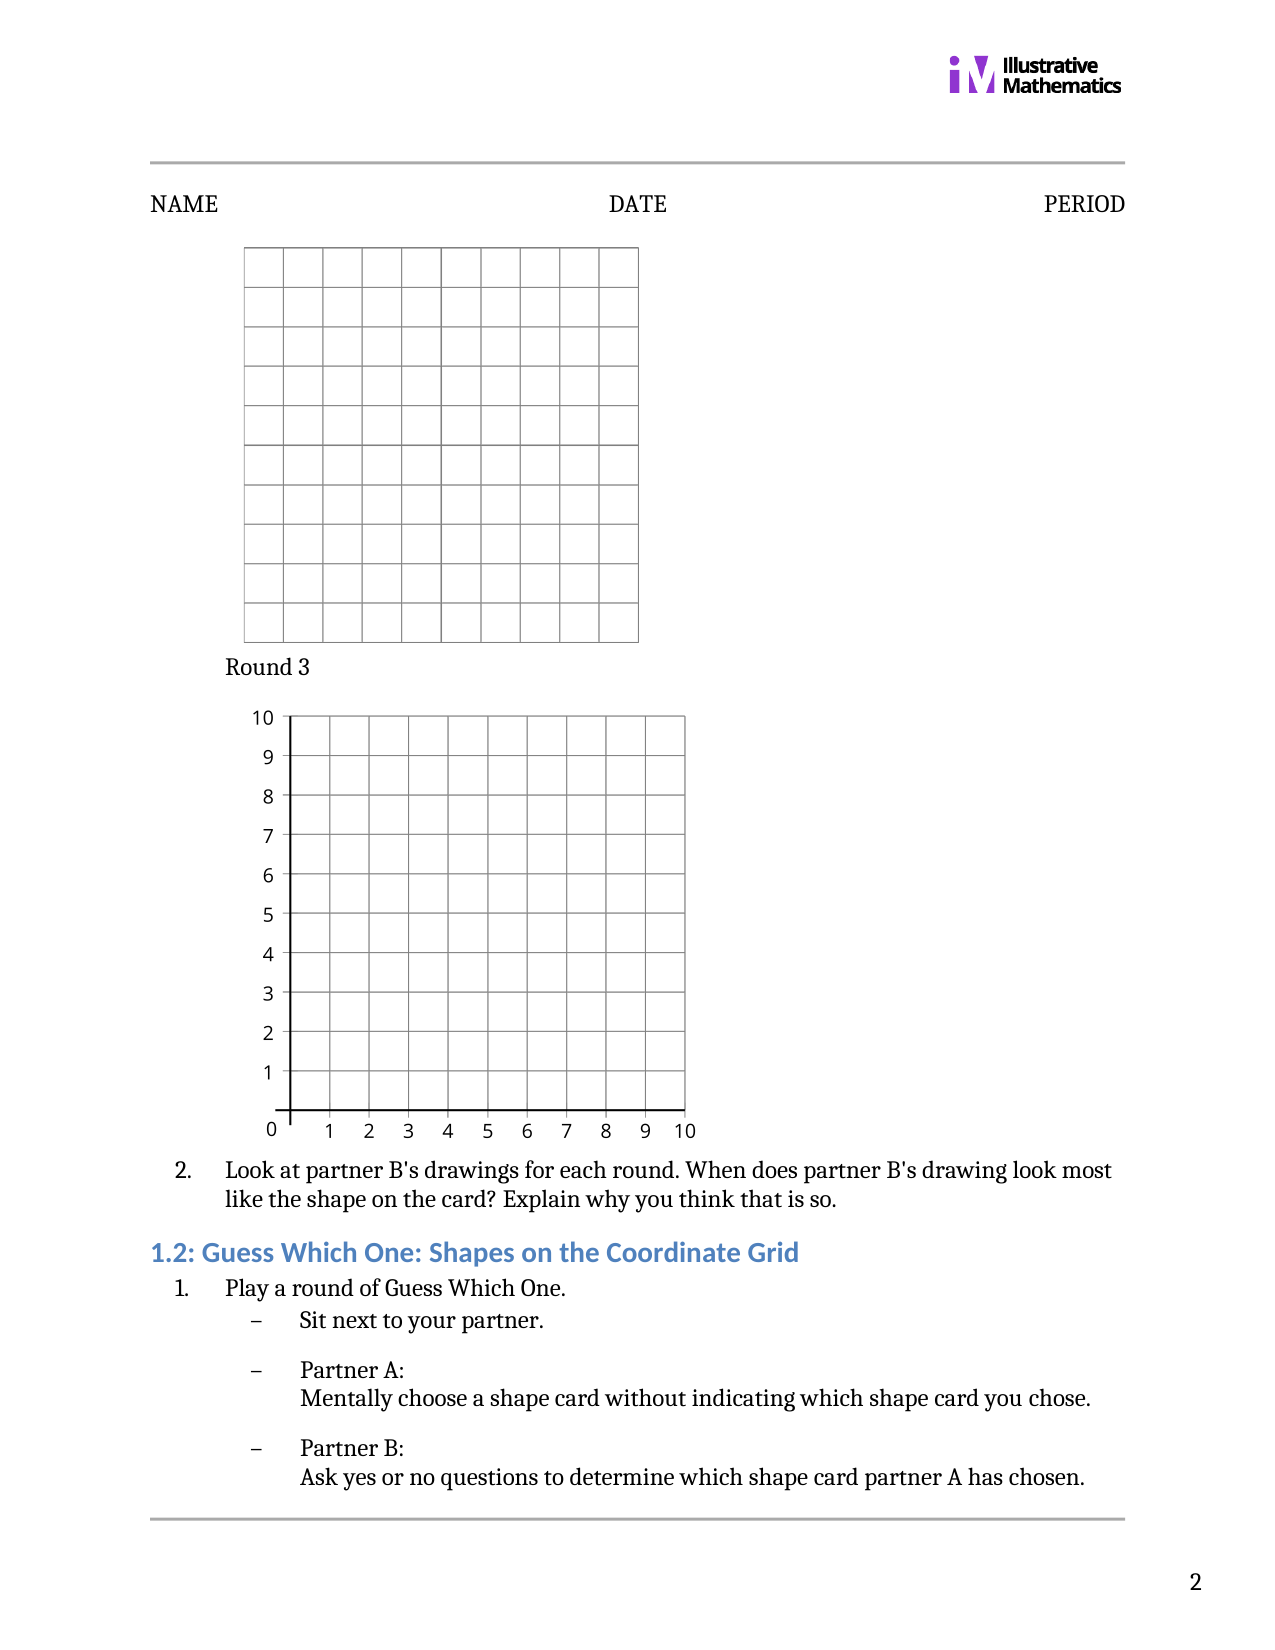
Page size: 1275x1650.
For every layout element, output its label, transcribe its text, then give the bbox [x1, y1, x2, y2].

list Sit next to your partner. [250, 1306, 1125, 1335]
picture [243, 247, 639, 643]
list Look at partner B's drawings for each round. When does partner B's drawing look most like the shape on the card? Explain why you think that is so. [175, 1156, 1125, 1213]
list Play a round of Guess Which One. [175, 1273, 1125, 1302]
list Partner A: Mentally choose a shape card without indicating which shape card you chose. [250, 1356, 1125, 1413]
picture [949, 55, 1121, 93]
picture [243, 702, 704, 1146]
list Round 3 [175, 653, 1125, 681]
list Partner B: Ask yes or no questions to determine which shape card partner A has chosen. [250, 1434, 1125, 1491]
subtitle 1.2: Guess Which One: Shapes on the Coordinate Grid [150, 1234, 1125, 1270]
